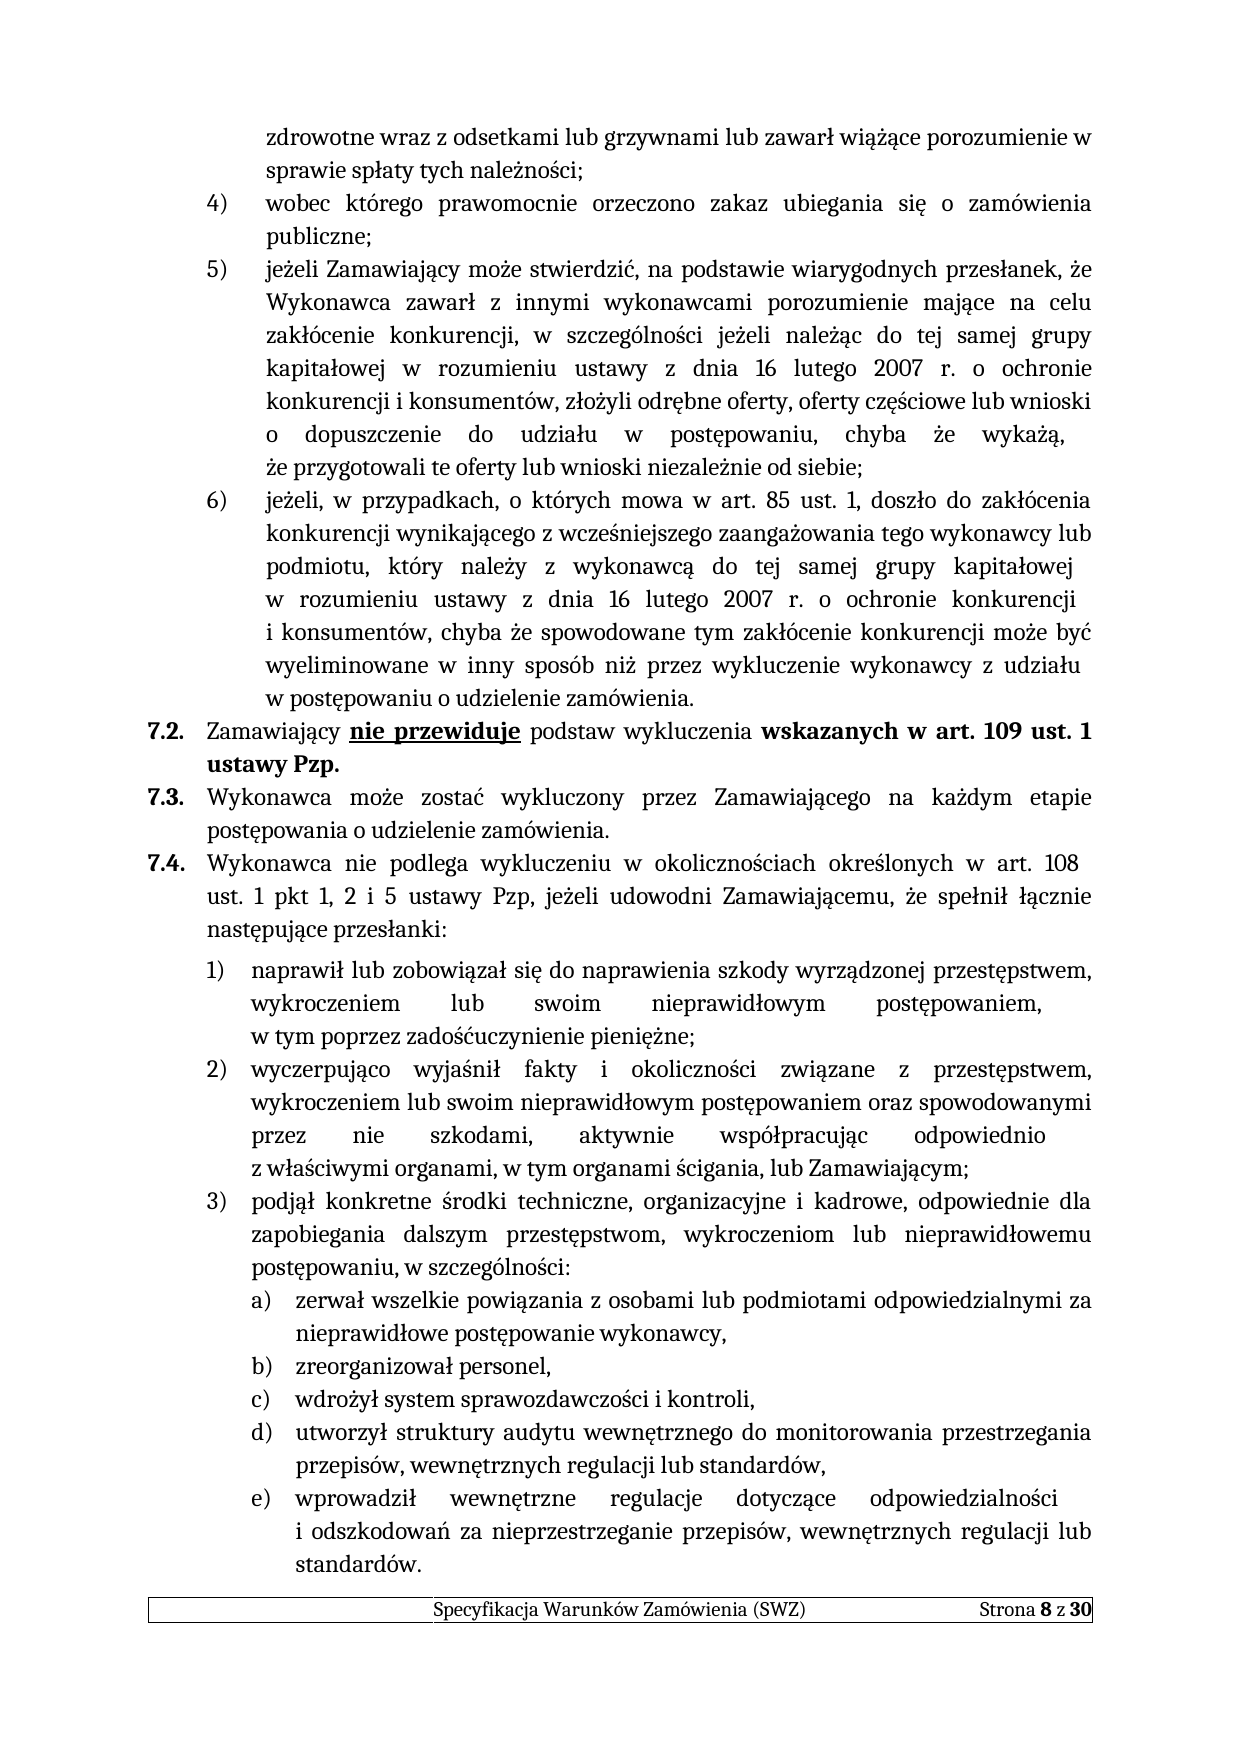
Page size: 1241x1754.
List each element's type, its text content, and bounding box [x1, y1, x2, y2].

list zerwał wszelkie powiązania z osobami lub podmiotami odpowiedzialnymi za nieprawidłowe postępowanie wykonawcy, [251, 1286, 1093, 1348]
list Wykonawca nie podlega wykluczeniu w okolicznościach określonych w art. 108 ust. 1 pkt 1, 2 i 5 ustawy Pzp, jeżeli udowodni Zamawiającemu, że spełnił łącznie następujące przesłanki: [148, 849, 1093, 944]
list podjął konkretne środki techniczne, organizacyjne i kadrowe, odpowiednie dla zapobiegania dalszym przestępstwom, wykroczeniom lub nieprawidłowemu postępowaniu, w szczególności: [207, 1187, 1093, 1282]
list zreorganizował personel, [251, 1352, 1093, 1381]
text 6) jeżeli, w przypadkach, o których mowa w art. 85 ust. 1, doszło do zakłócenia konkurencji wynikającego z wcześniejszego zaangażowania tego wykonawcy lub podmiotu, który należy z wykonawcą do tej samej grupy kapitałowej w rozumieniu ustawy z dnia 16 lutego 2007 r. o ochronie konkurencji i konsumentów, chyba że spowodowane tym zakłócenie konkurencji może być wyeliminowane w inny sposób niż przez wykluczenie wykonawcy z udziału w postępowaniu o udzielenie zamówienia. [207, 486, 1093, 713]
list wyczerpująco wyjaśnił fakty i okoliczności związane z przestępstwem, wykroczeniem lub swoim nieprawidłowym postępowaniem oraz spowodowanymi przez nie szkodami, aktywnie współpracując odpowiednio z właściwymi organami, w tym organami ścigania, lub Zamawiającym; [207, 1055, 1093, 1183]
list Zamawiający nie przewiduje podstaw wykluczenia wskazanych w art. 109 ust. 1 ustawy Pzp. [148, 717, 1093, 779]
list utworzył struktury audytu wewnętrznego do monitorowania przestrzegania przepisów, wewnętrznych regulacji lub standardów, [251, 1418, 1093, 1480]
text 4) wobec którego prawomocnie orzeczono zakaz ubiegania się o zamówienia publiczne; [207, 189, 1093, 251]
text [207, 123, 1093, 184]
list wdrożył system sprawozdawczości i kontroli, [251, 1385, 1093, 1414]
text 5) jeżeli Zamawiający może stwierdzić, na podstawie wiarygodnych przesłanek, że Wykonawca zawarł z innymi wykonawcami porozumienie mające na celu zakłócenie konkurencji, w szczególności jeżeli należąc do tej samej grupy kapitałowej w rozumieniu ustawy z dnia 16 lutego 2007 r. o ochronie konkurencji i konsumentów, złożyli odrębne oferty, oferty częściowe lub wnioski o dopuszczenie do udziału w postępowaniu, chyba że wykażą, że przygotowali te oferty lub wnioski niezależnie od siebie; [207, 255, 1093, 482]
list wprowadził wewnętrzne regulacje dotyczące odpowiedzialności i odszkodowań za nieprzestrzeganie przepisów, wewnętrznych regulacji lub standardów. [251, 1484, 1093, 1579]
list Wykonawca może zostać wykluczony przez Zamawiającego na każdym etapie postępowania o udzielenie zamówienia. [148, 783, 1093, 845]
list naprawił lub zobowiązał się do naprawienia szkody wyrządzonej przestępstwem, wykroczeniem lub swoim nieprawidłowym postępowaniem, w tym poprzez zadośćuczynienie pieniężne; [207, 956, 1093, 1051]
